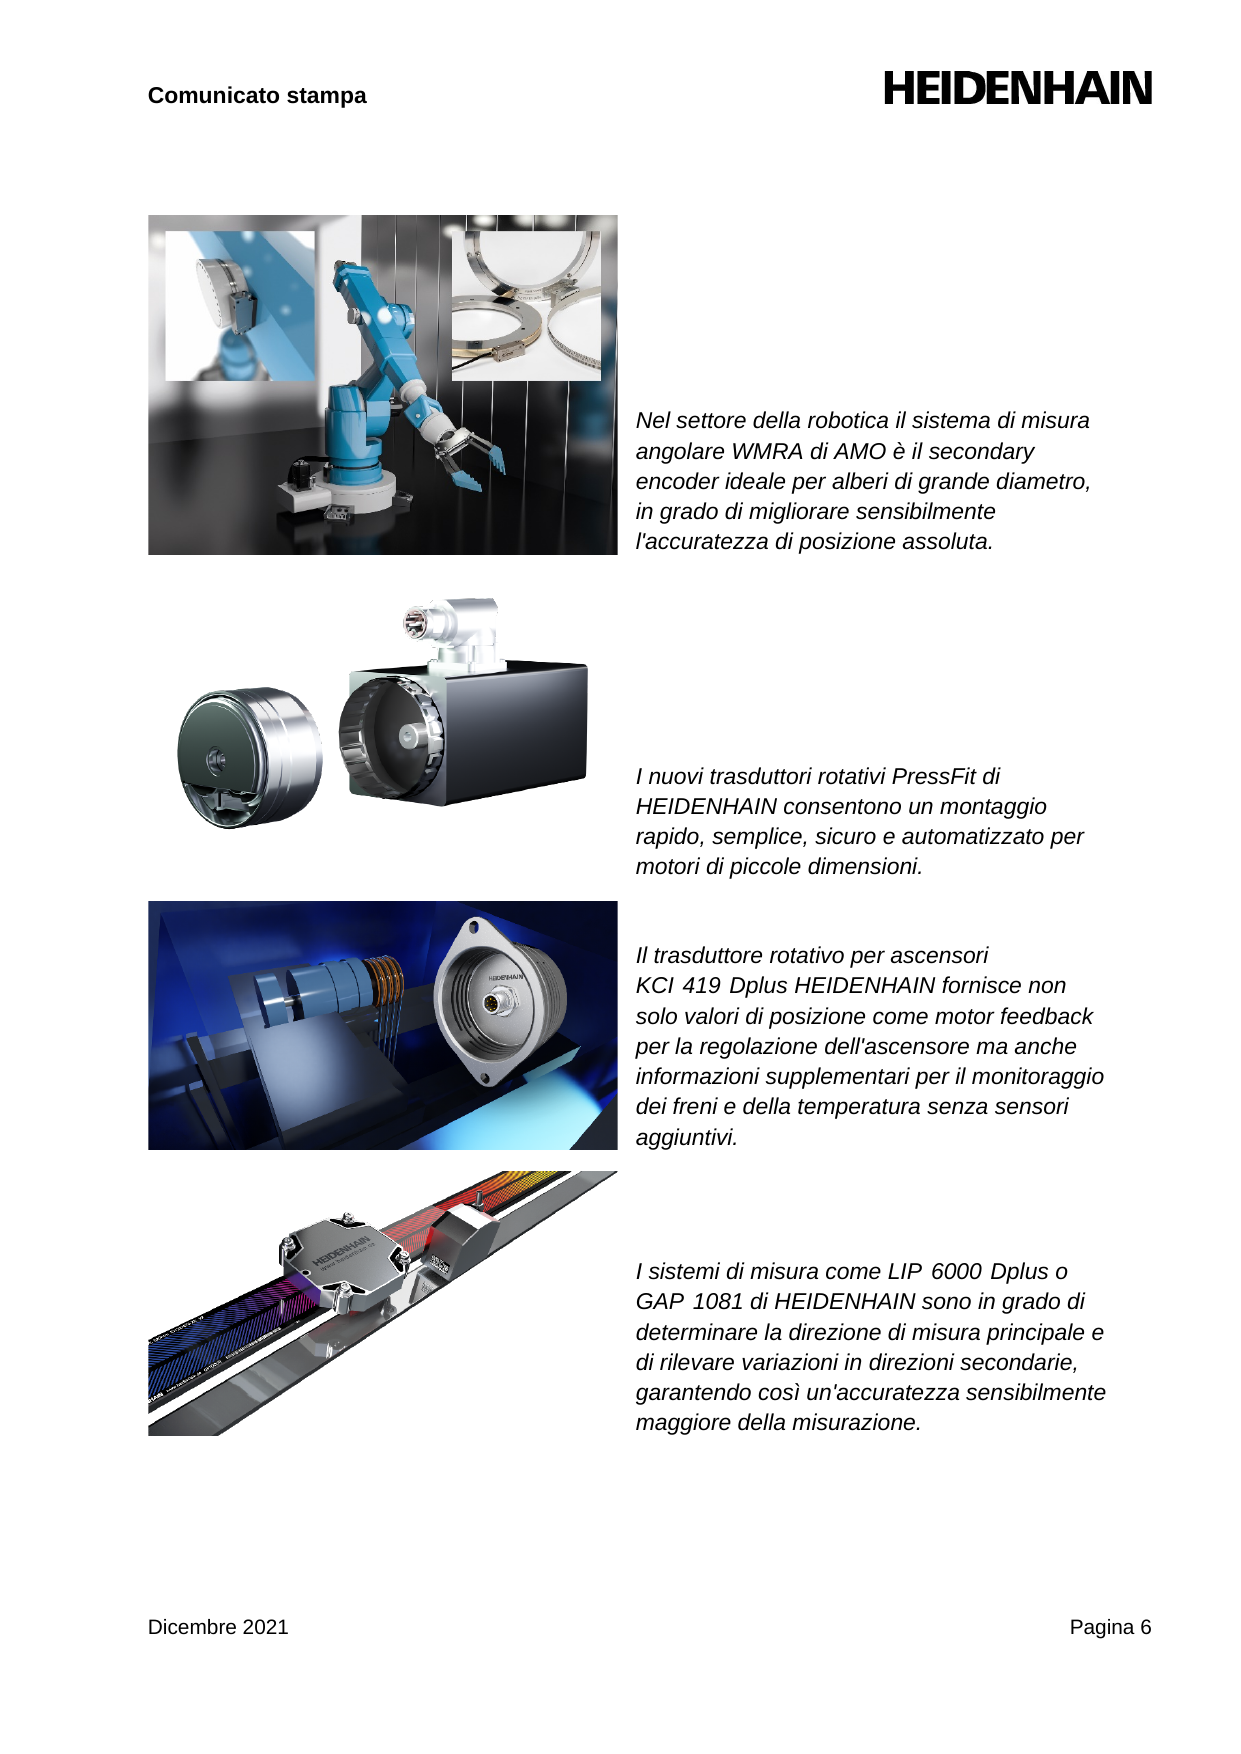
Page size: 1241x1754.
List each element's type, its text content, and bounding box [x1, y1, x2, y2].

table_cell [148, 207, 635, 567]
picture [884, 71, 1152, 104]
table_cell I nuovi trasduttori rotativi PressFit di HEIDENHAIN consentono un montaggio rapido, semplice, sicuro e automatizzato per motori di piccole dimensioni. [635, 567, 1122, 892]
table_cell Nel settore della robotica il sistema di misura angolare WMRA di AMO è il secondary encoder ideale per alberi di grande diametro, in grado di migliorare sensibilmente l'accuratezza di posizione assoluta. [635, 207, 1122, 567]
picture [148, 579, 618, 880]
table_cell I sistemi di misura come LIP 6000 Dplus o GAP 1081 di HEIDENHAIN sono in grado di determinare la direzione di misura principale e di rilevare variazioni in direzioni secondarie, garantendo così un'accuratezza sensibilmente maggiore della misurazione. [635, 1163, 1122, 1448]
picture [148, 1171, 618, 1436]
table_cell Il trasduttore rotativo per ascensori KCI 419 Dplus HEIDENHAIN fornisce non solo valori di posizione come motor feedback per la regolazione dell'ascensore ma anche informazioni supplementari per il monitoraggio dei freni e della temperatura senza sensori aggiuntivi. [635, 892, 1122, 1163]
table_cell [148, 892, 635, 1163]
picture [148, 901, 618, 1150]
picture [148, 215, 618, 555]
table_cell [148, 567, 635, 892]
table_cell [148, 1163, 635, 1448]
